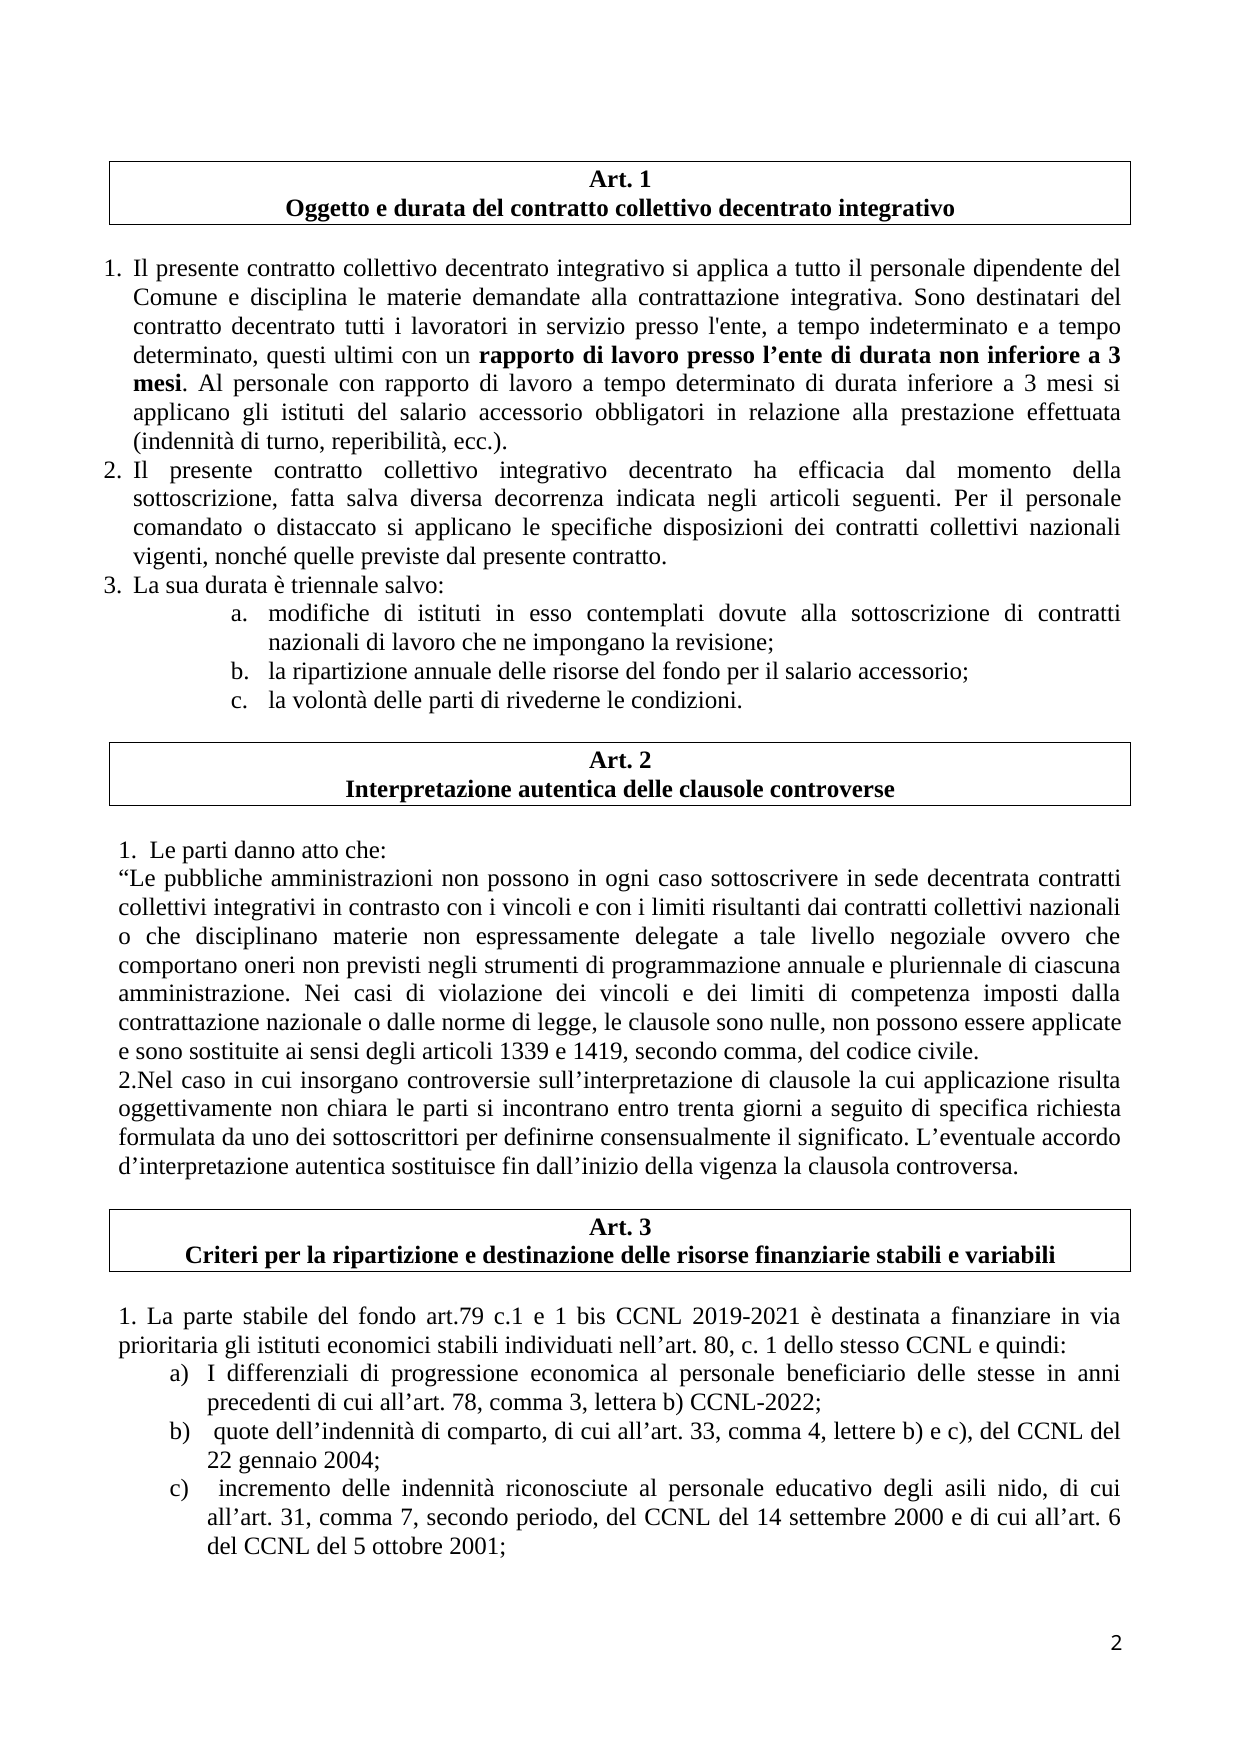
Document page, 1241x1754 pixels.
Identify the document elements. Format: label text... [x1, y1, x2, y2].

text Art. 1 [110, 162, 1130, 190]
text 1. La parte stabile del fondo art.79 c.1 e 1 bis CCNL 2019-2021 è destinata a finanziare in via prioritaria gli istituti economici stabili individuati nell’art. 80, c. 1 dello stesso CCNL e quindi: [118, 1301, 1122, 1358]
text Interpretazione autentica delle clausole controverse [110, 771, 1130, 805]
list la volontà delle parti di rivederne le condizioni. [231, 685, 1122, 713]
list quote dell’indennità di comparto, di cui all’art. 33, comma 4, lettere b) e c), del CCNL del 22 gennaio 2004; [169, 1416, 1122, 1473]
text Criteri per la ripartizione e destinazione delle risorse finanziarie stabili e variabili [110, 1237, 1130, 1271]
list La sua durata è triennale salvo: [103, 570, 1122, 598]
text 2.Nel caso in cui insorgano controversie sull’interpretazione di clausole la cui applicazione risulta oggettivamente non chiara le parti si incontrano entro trenta giorni a seguito di specifica richiesta formulata da uno dei sottoscrittori per definirne consensualmente il significato. L’eventuale accordo d’interpretazione autentica sostituisce fin dall’inizio della vigenza la clausola controversa. [118, 1065, 1122, 1180]
text “Le pubbliche amministrazioni non possono in ogni caso sottoscrivere in sede decentrata contratti collettivi integrativi in contrasto con i vincoli e con i limiti risultanti dai contratti collettivi nazionali o che disciplinano materie non espressamente delegate a tale livello negoziale ovvero che comportano oneri non previsti negli strumenti di programmazione annuale e pluriennale di ciascuna amministrazione. Nei casi di violazione dei vincoli e dei limiti di competenza imposti dalla contrattazione nazionale o dalle norme di legge, le clausole sono nulle, non possono essere applicate e sono sostituite ai sensi degli articoli 1339 e 1419, secondo comma, del codice civile. [118, 863, 1122, 1065]
list incremento delle indennità riconosciute al personale educativo degli asili nido, di cui all’art. 31, comma 7, secondo periodo, del CCNL del 14 settembre 2000 e di cui all’art. 6 del CCNL del 5 ottobre 2001; [169, 1473, 1122, 1560]
list la ripartizione annuale delle risorse del fondo per il salario accessorio; [231, 656, 1122, 685]
text Art. 2 [110, 743, 1130, 771]
list Il presente contratto collettivo integrativo decentrato ha efficacia dal momento della sottoscrizione, fatta salva diversa decorrenza indicata negli articoli seguenti. Per il personale comandato o distaccato si applicano le specifiche disposizioni dei contratti collettivi nazionali vigenti, nonché quelle previste dal presente contratto. [103, 455, 1122, 570]
list modifiche di istituti in esso contemplati dovute alla sottoscrizione di contratti nazionali di lavoro che ne impongano la revisione; [231, 598, 1122, 656]
text Art. 3 [110, 1210, 1130, 1237]
list Il presente contratto collettivo decentrato integrativo si applica a tutto il personale dipendente del Comune e disciplina le materie demandate alla contrattazione integrativa. Sono destinatari del contratto decentrato tutti i lavoratori in servizio presso l'ente, a tempo indeterminato e a tempo determinato, questi ultimi con un rapporto di lavoro presso l’ente di durata non inferiore a 3 mesi. Al personale con rapporto di lavoro a tempo determinato di durata inferiore a 3 mesi si applicano gli istituti del salario accessorio obbligatori in relazione alla prestazione effettuata (indennità di turno, reperibilità, ecc.). [103, 253, 1122, 455]
list I differenziali di progressione economica al personale beneficiario delle stesse in anni precedenti di cui all’art. 78, comma 3, lettera b) CCNL-2022; [169, 1358, 1122, 1416]
text Oggetto e durata del contratto collettivo decentrato integrativo [110, 190, 1130, 224]
text 1. Le parti danno atto che: [118, 835, 1122, 863]
